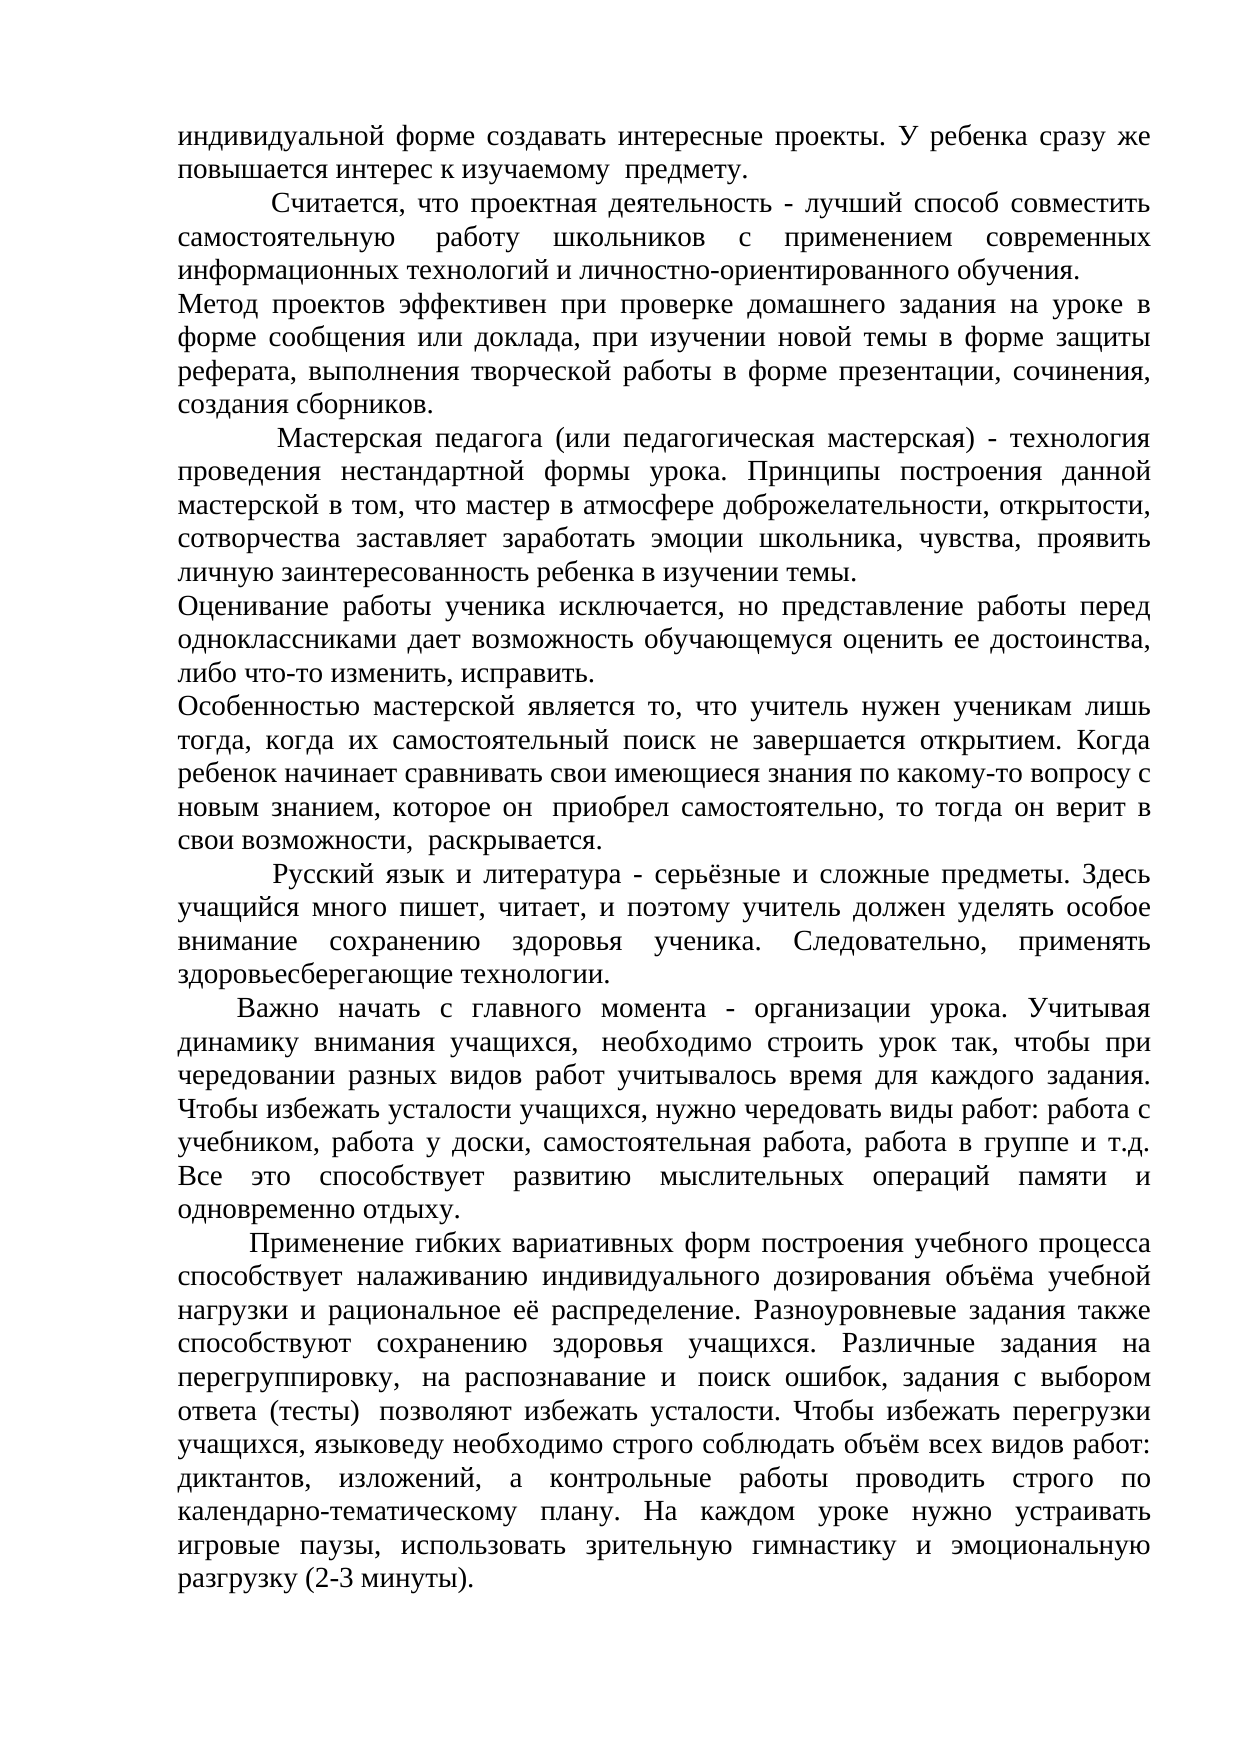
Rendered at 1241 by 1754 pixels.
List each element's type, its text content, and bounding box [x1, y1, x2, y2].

text Русский язык и литература - серьёзные и сложные предметы. Здесь учащийся много пишет, читает, и поэтому учитель должен уделять особое внимание сохранению здоровья ученика. Следовательно, применять здоровьесберегающие технологии. [177, 856, 1152, 990]
text Применение гибких вариативных форм построения учебного процесса способствует налаживанию индивидуального дозирования объёма учебной нагрузки и рациональное её распределение. Разноуровневые задания также способствуют сохранению здоровья учащихся. Различные задания на перегруппировку, на распознавание и поиск ошибок, задания с выбором ответа (тесты) позволяют избежать усталости. Чтобы избежать перегрузки учащихся, языковеду необходимо строго соблюдать объём всех видов работ: диктантов, изложений, а контрольные работы проводить строго по календарно-тематическому плану. На каждом уроке нужно устраивать игровые паузы, использовать зрительную гимнастику и эмоциональную разгрузку (2-3 минуты). [177, 1225, 1152, 1594]
text Особенностью мастерской является то, что учитель нужен ученикам лишь тогда, когда их самостоятельный поиск не завершается открытием. Когда ребенок начинает сравнивать свои имеющиеся знания по какому-то вопросу с новым знанием, которое он приобрел самостоятельно, то тогда он верит в свои возможности, раскрывается. [177, 688, 1152, 856]
text Важно начать с главного момента - организации урока. Учитывая динамику внимания учащихся, необходимо строить урок так, чтобы при чередовании разных видов работ учитывалось время для каждого задания. Чтобы избежать усталости учащихся, нужно чередовать виды работ: работа с учебником, работа у доски, самостоятельная работа, работа в группе и т.д. Все это способствует развитию мыслительных операций памяти и одновременно отдыху. [177, 990, 1152, 1225]
text Оценивание работы ученика исключается, но представление работы перед одноклассниками дает возможность обучающемуся оценить ее достоинства, либо что-то изменить, исправить. [177, 588, 1152, 688]
text Считается, что проектная деятельность - лучший способ совместить самостоятельную работу школьников с применением современных информационных технологий и личностно-ориентированного обучения. [177, 185, 1152, 286]
text Мастерская педагога (или педагогическая мастерская) - технология проведения нестандартной формы урока. Принципы построения данной мастерской в том, что мастер в атмосфере доброжелательности, открытости, сотворчества заставляет заработать эмоции школьника, чувства, проявить личную заинтересованность ребенка в изучении темы. [177, 420, 1152, 588]
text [177, 118, 1152, 185]
text Метод проектов эффективен при проверке домашнего задания на уроке в форме сообщения или доклада, при изучении новой темы в форме защиты реферата, выполнения творческой работы в форме презентации, сочинения, создания сборников. [177, 286, 1152, 420]
